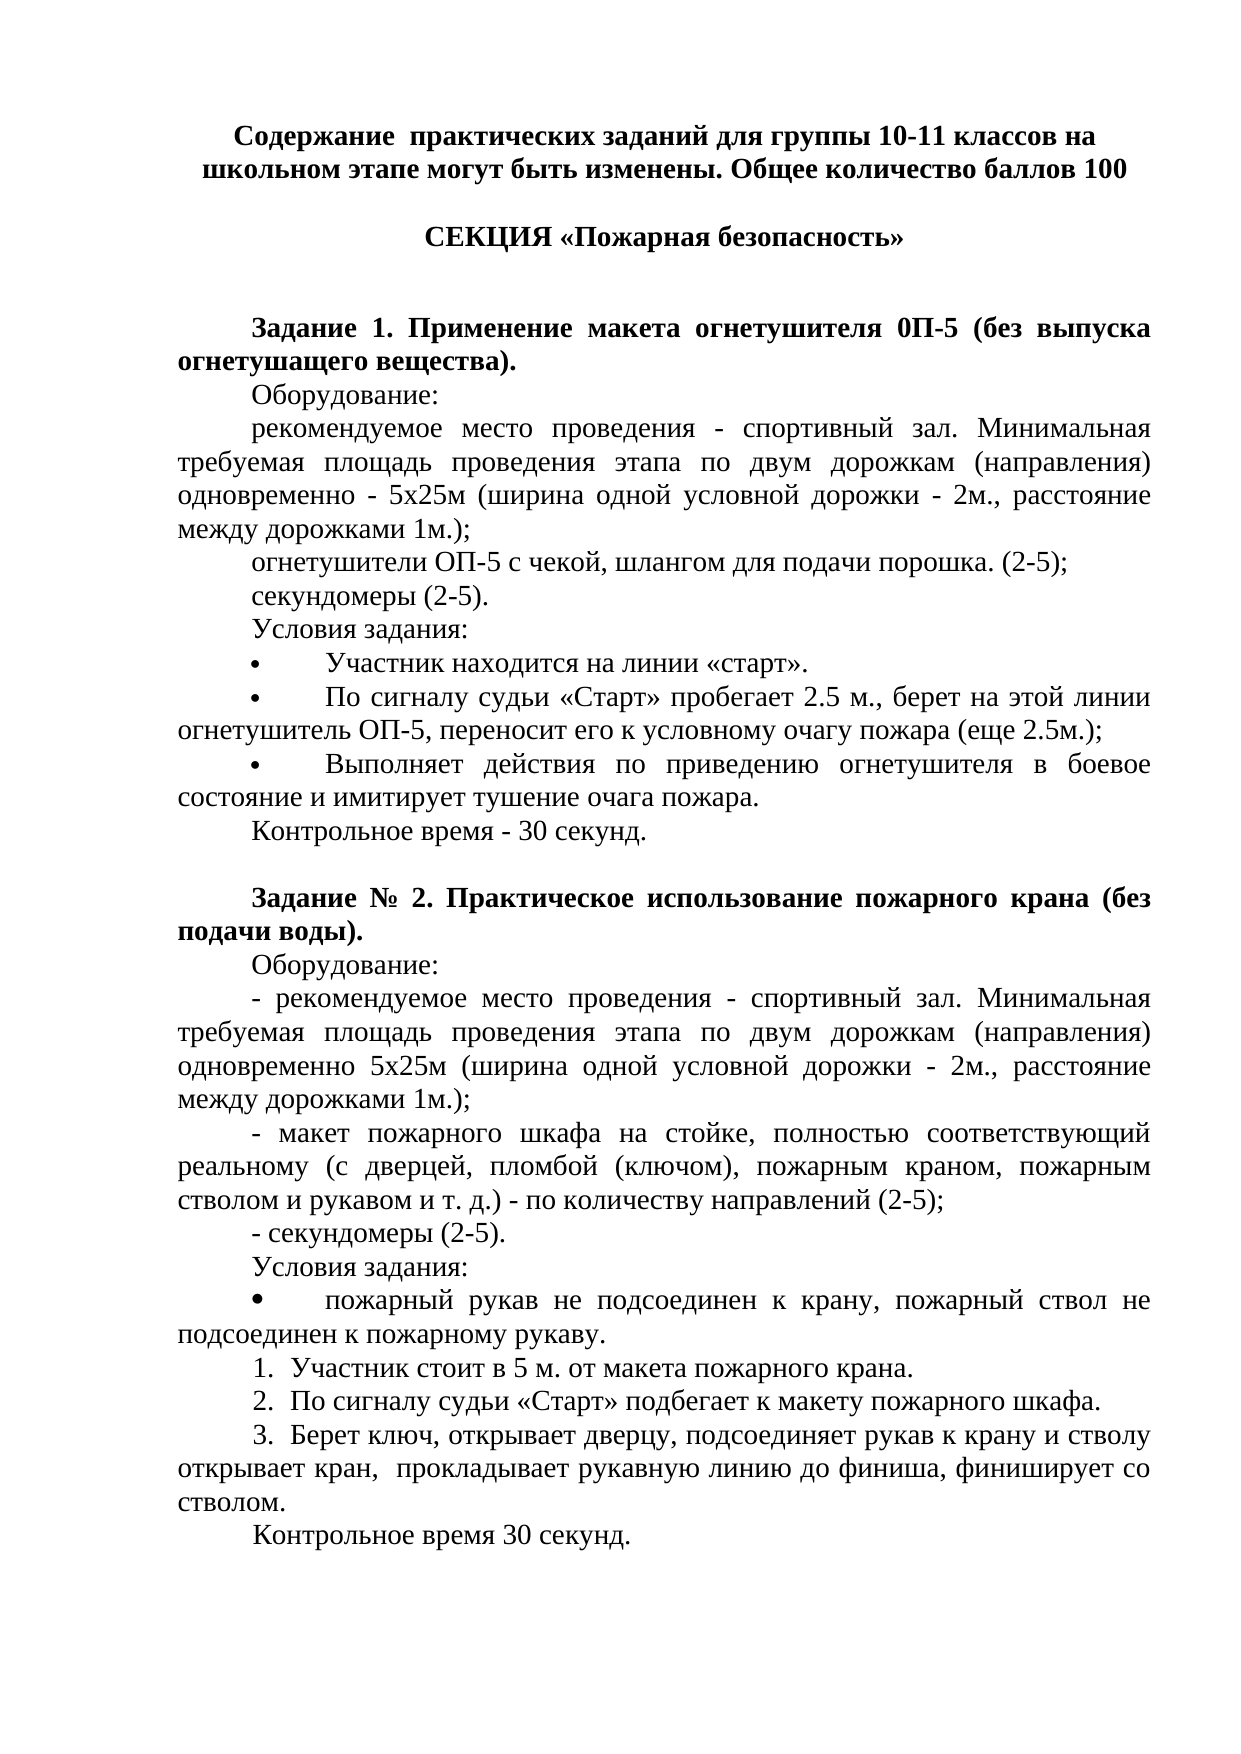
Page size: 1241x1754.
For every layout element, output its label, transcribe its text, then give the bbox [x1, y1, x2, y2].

list По сигналу судьи «Старт» пробегает ., берет на этой линии огнетушитель ОП-5, переносит его к условному очагу пожара (еще 2.5м.); [177, 679, 1152, 746]
text Условия задания: [177, 1249, 1152, 1282]
list пожарный рукав не подсоединен к крану, пожарный ствол не подсоединен к пожарному рукаву. [177, 1282, 1152, 1350]
text Условия задания: [177, 612, 1152, 645]
text Задание № 2. Практическое использование пожарного крана (без подачи воды). [177, 880, 1152, 947]
text - макет пожарного шкафа на стойке, полностью соответствующий реальному (с дверцей, пломбой (ключом), пожарным краном, пожарным стволом и рукавом и т. д.) - по количеству направлений (2-5); [177, 1115, 1152, 1215]
text секундомеры (2-5). [177, 578, 1152, 612]
list Берет ключ, открывает дверцу, подсоединяет рукав к крану и стволу открывает кран, прокладывает рукавную линию до финиша, финиширует со стволом. [177, 1417, 1152, 1517]
text - секундомеры (2-5). [177, 1215, 1152, 1249]
list Участник находится на линии «старт». [177, 645, 1152, 679]
text Контрольное время - 30 секунд. [177, 813, 1152, 846]
text огнетушители ОП-5 с чекой, шлангом для подачи порошка. (2-5); [177, 544, 1152, 578]
text Контрольное время 30 секунд. [177, 1517, 1152, 1551]
list Выполняет действия по приведению огнетушителя в боевое состояние и имитирует тушение очага пожара. [177, 746, 1152, 813]
text Задание 1. Применение макета огнетушителя 0П-5 (без выпуска огнетушащего вещества). [177, 310, 1152, 377]
text Содержание практических заданий для группы 10-11 классов на школьном этапе могут быть изменены. Общее количество баллов 100 [177, 118, 1152, 185]
list По сигналу судьи «Старт» подбегает к макету пожарного шкафа. [177, 1383, 1152, 1417]
list Участник стоит в . от макета пожарного крана. [177, 1350, 1152, 1383]
text Оборудование: [177, 377, 1152, 410]
text Оборудование: [177, 947, 1152, 981]
text рекомендуемое место проведения - спортивный зал. Минимальная требуемая площадь проведения этапа по двум дорожкам (направления) одновременно - 5x25м (ширина одной условной дорожки - 2м., расстояние между дорожками 1м.); [177, 410, 1152, 544]
text - рекомендуемое место проведения - спортивный зал. Минимальная требуемая площадь проведения этапа по двум дорожкам (направления) одновременно 5x25м (ширина одной условной дорожки - 2м., расстояние между дорожками 1м.); [177, 981, 1152, 1115]
text СЕКЦИЯ «Пожарная безопасность» [177, 219, 1152, 252]
